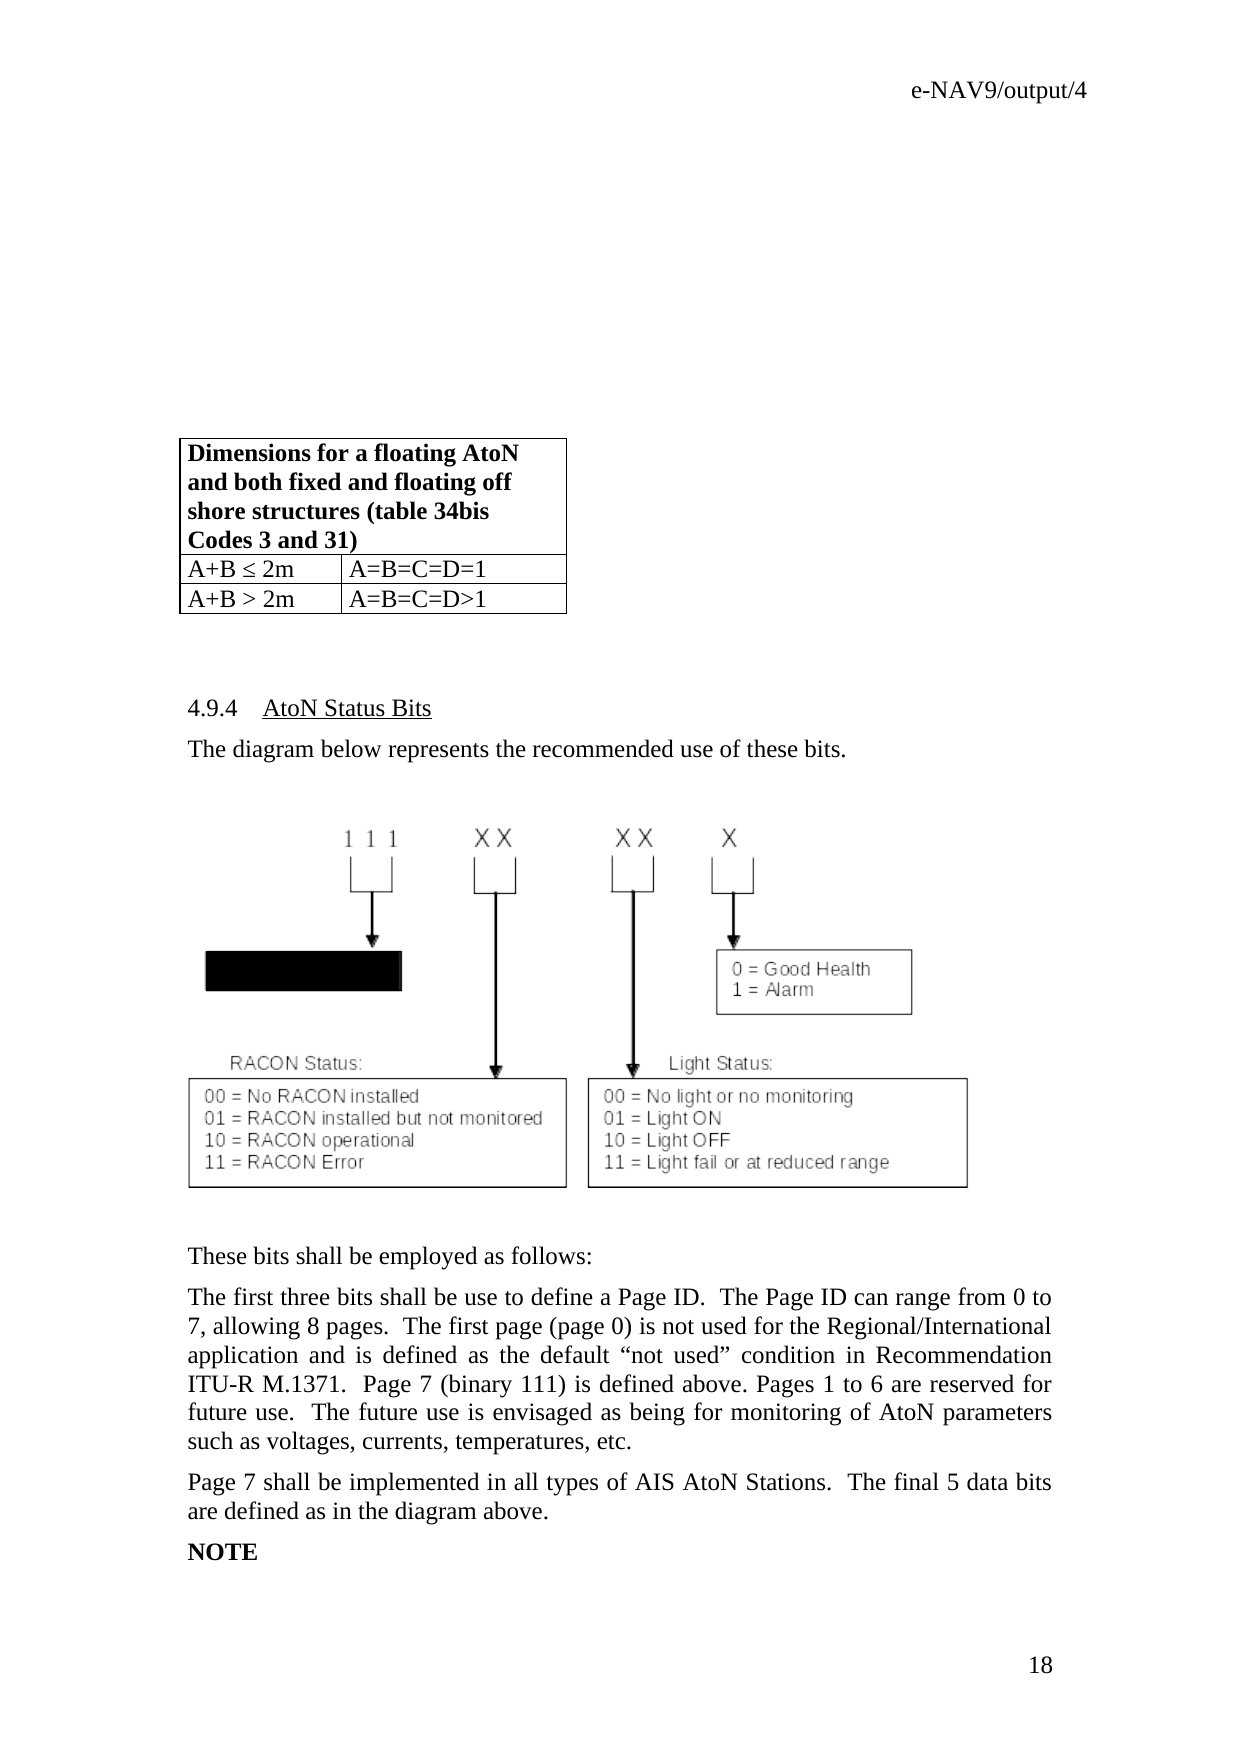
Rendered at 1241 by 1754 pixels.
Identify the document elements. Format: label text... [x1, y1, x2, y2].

text The diagram below represents the recommended use of these bits. [187, 734, 1053, 763]
table_cell A=B=C=D=1 [342, 555, 566, 583]
table_cell A=B=C=D>1 [342, 584, 566, 613]
text Page 7 shall be implemented in all types of AIS AtoN Stations. The final 5 data bits are defined as in the diagram above. [187, 1467, 1053, 1525]
text NOTE [187, 1537, 1053, 1566]
table_cell A+B ≤ 2m [181, 555, 341, 583]
text These bits shall be employed as follows: [187, 1241, 1053, 1270]
table_cell A+B > 2m [181, 584, 341, 613]
text The first three bits shall be use to define a Page ID. The Page ID can range from 0 to 7, allowing 8 pages. The first page (page 0) is not used for the Regional/International application and is defined as the default “not used” condition in Recommendation ITU-R M.1371. Page 7 (binary 111) is defined above. Pages 1 to 6 are reserved for future use. The future use is envisaged as being for monitoring of AtoN parameters such as voltages, currents, temperatures, etc. [187, 1282, 1053, 1455]
subtitle AtoN Status Bits [187, 693, 1053, 722]
table_header Dimensions for a floating AtoN and both fixed and floating off shore structures (table 34bis Codes 3 and 31) [181, 439, 566, 553]
